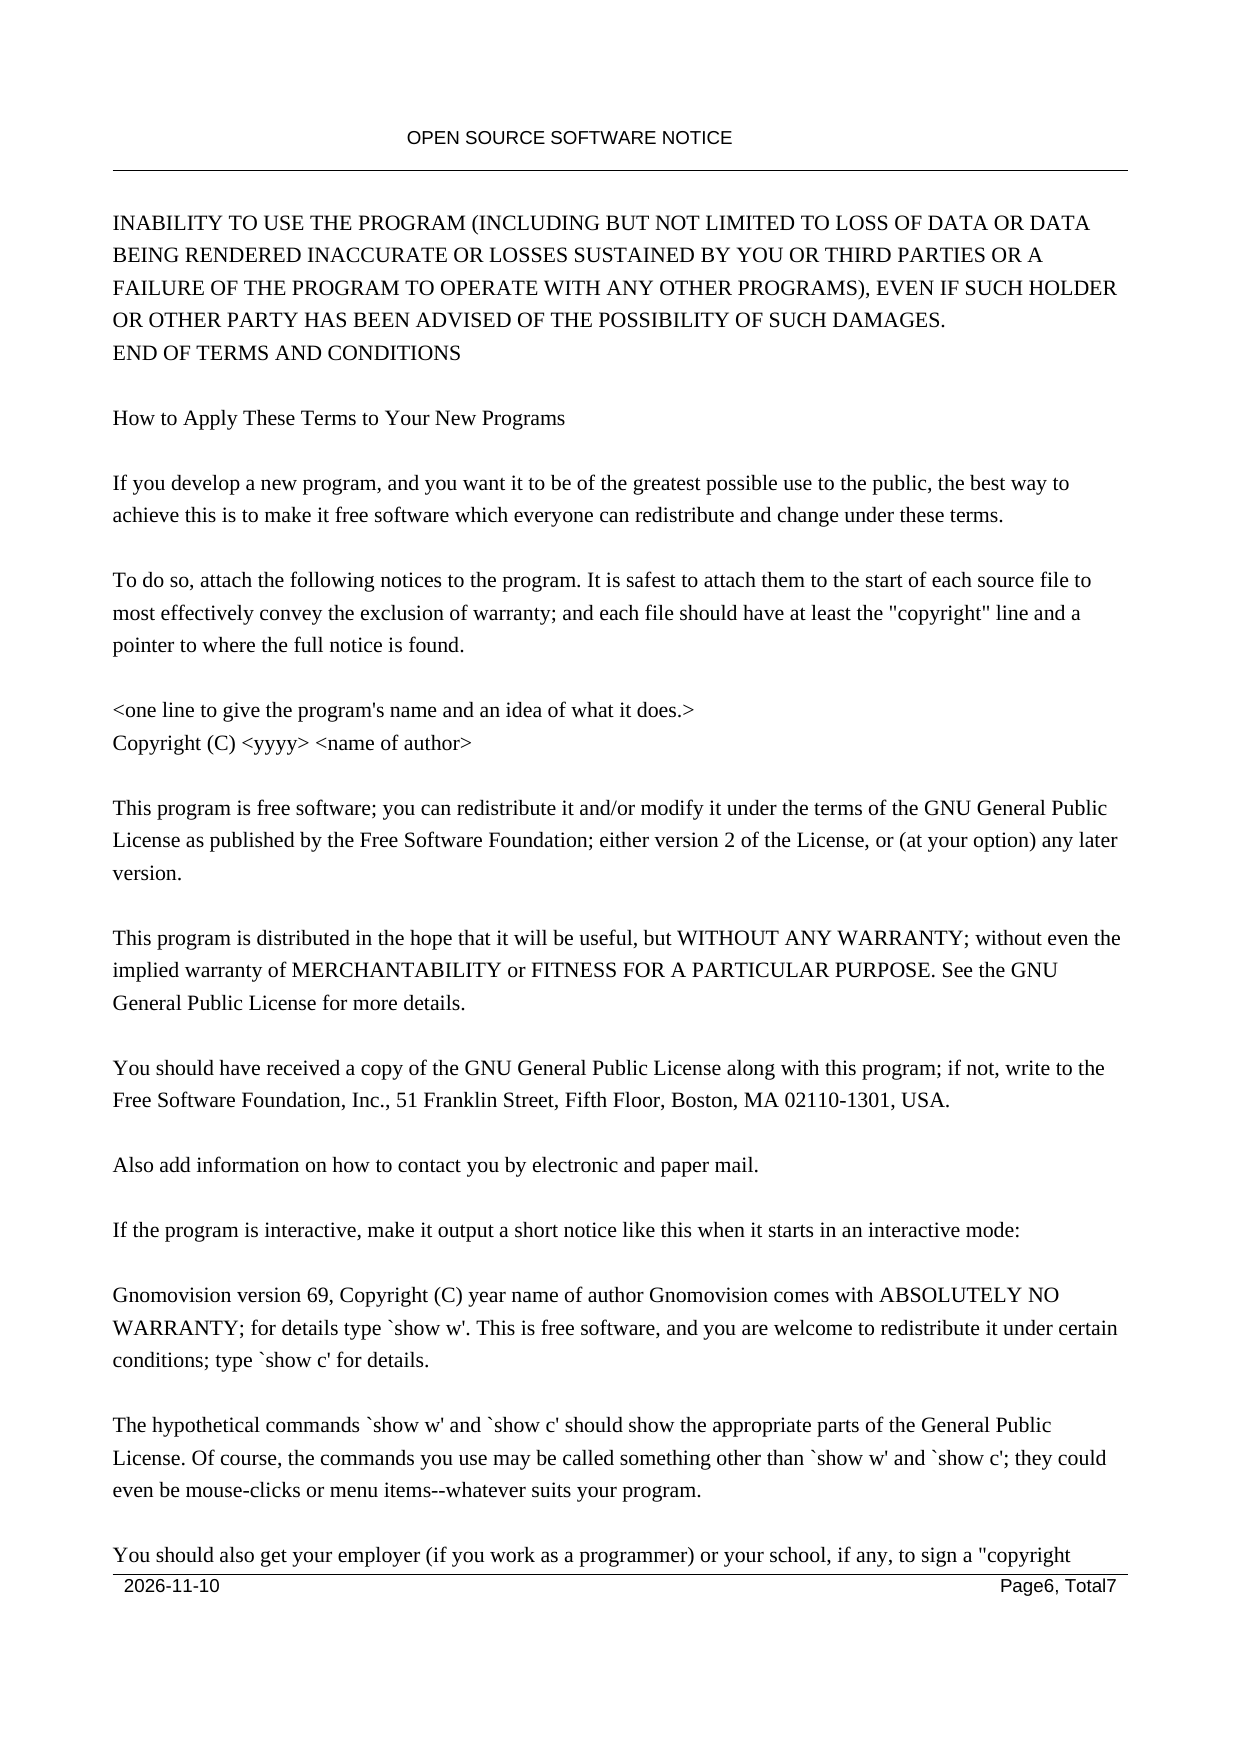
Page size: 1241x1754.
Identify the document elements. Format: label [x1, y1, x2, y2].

text [112, 206, 1128, 1571]
